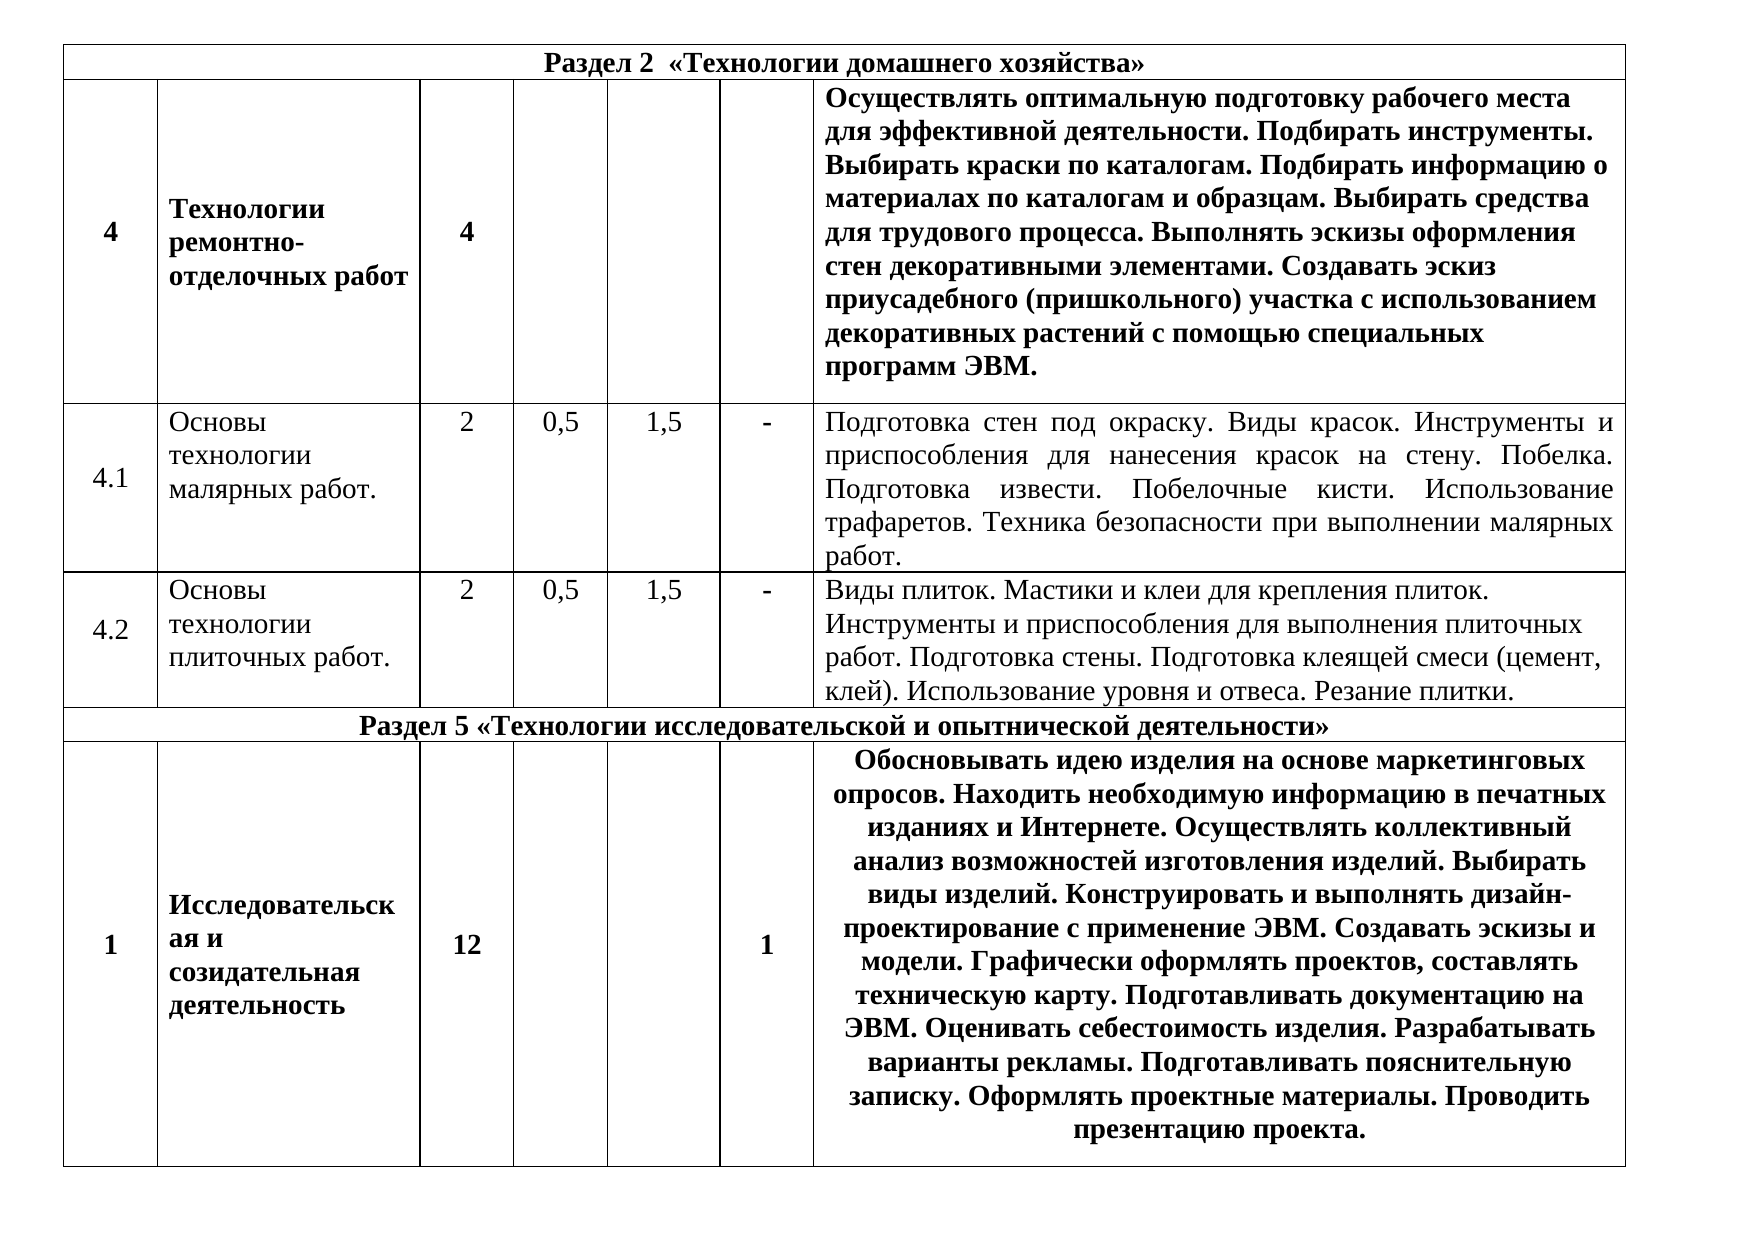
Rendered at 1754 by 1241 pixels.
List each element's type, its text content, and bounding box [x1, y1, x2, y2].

table_cell Подготовка стен под окраску. Виды красок. Инструменты и приспособления для нанесения красок на стену. Побелка. Подготовка извести. Побелочные кисти. Использование трафаретов. Техника безопасности при выполнении малярных работ. [814, 404, 1625, 571]
table_cell [608, 742, 719, 1166]
table_cell [608, 80, 719, 403]
table_cell 0,5 [514, 573, 607, 707]
table_cell 2 [421, 404, 513, 571]
table_cell 4 [421, 80, 513, 403]
table_cell [514, 742, 607, 1166]
table_cell Исследовательская и созидательная деятельность [158, 742, 419, 1166]
table_cell 0,5 [514, 404, 607, 571]
table_cell 1 [64, 742, 157, 1166]
table_cell 1,5 [608, 404, 719, 571]
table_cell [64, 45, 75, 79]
table_cell - [721, 404, 813, 571]
table_cell 4.2 [64, 573, 157, 707]
table_cell Технологии ремонтно-отделочных работ [158, 80, 419, 403]
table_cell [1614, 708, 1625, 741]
table_cell [514, 80, 607, 403]
table_cell 2 [421, 573, 513, 707]
table_cell Обосновывать идею изделия на основе маркетинговых опросов. Находить необходимую информацию в печатных изданиях и Интернете. Осуществлять коллективный анализ возможностей изготовления изделий. Выбирать виды изделий. Конструировать и выполнять дизайн-проектирование с применение ЭВМ. Создавать эскизы и модели. Графически оформлять проектов, составлять техническую карту. Подготавливать документацию на ЭВМ. Оценивать себестоимость изделия. Разрабатывать варианты рекламы. Подготавливать пояснительную записку. Оформлять проектные материалы. Проводить презентацию проекта. [814, 742, 1625, 1166]
table_cell 12 [421, 742, 513, 1166]
table_cell Виды плиток. Мастики и клеи для крепления плиток. Инструменты и приспособления для выполнения плиточных работ. Подготовка стены. Подготовка клеящей смеси (цемент, клей). Использование уровня и отвеса. Резание плитки. [814, 573, 1625, 707]
table_cell 1 [721, 742, 813, 1166]
table_cell [721, 80, 813, 403]
table_cell Осуществлять оптимальную подготовку рабочего места для эффективной деятельности. Подбирать инструменты. Выбирать краски по каталогам. Подбирать информацию о материалах по каталогам и образцам. Выбирать средства для трудового процесса. Выполнять эскизы оформления стен декоративными элементами. Создавать эскиз приусадебного (пришкольного) участка с использованием декоративных растений с помощью специальных программ ЭВМ. [814, 80, 1625, 403]
table_cell 4.1 [64, 404, 157, 571]
table_cell - [721, 573, 813, 707]
table_cell 4 [64, 80, 157, 403]
table_cell 1,5 [608, 573, 719, 707]
table_cell Основы технологии малярных работ. [158, 404, 419, 571]
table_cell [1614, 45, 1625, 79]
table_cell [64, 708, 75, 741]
table_cell Основы технологии плиточных работ. [158, 573, 419, 707]
